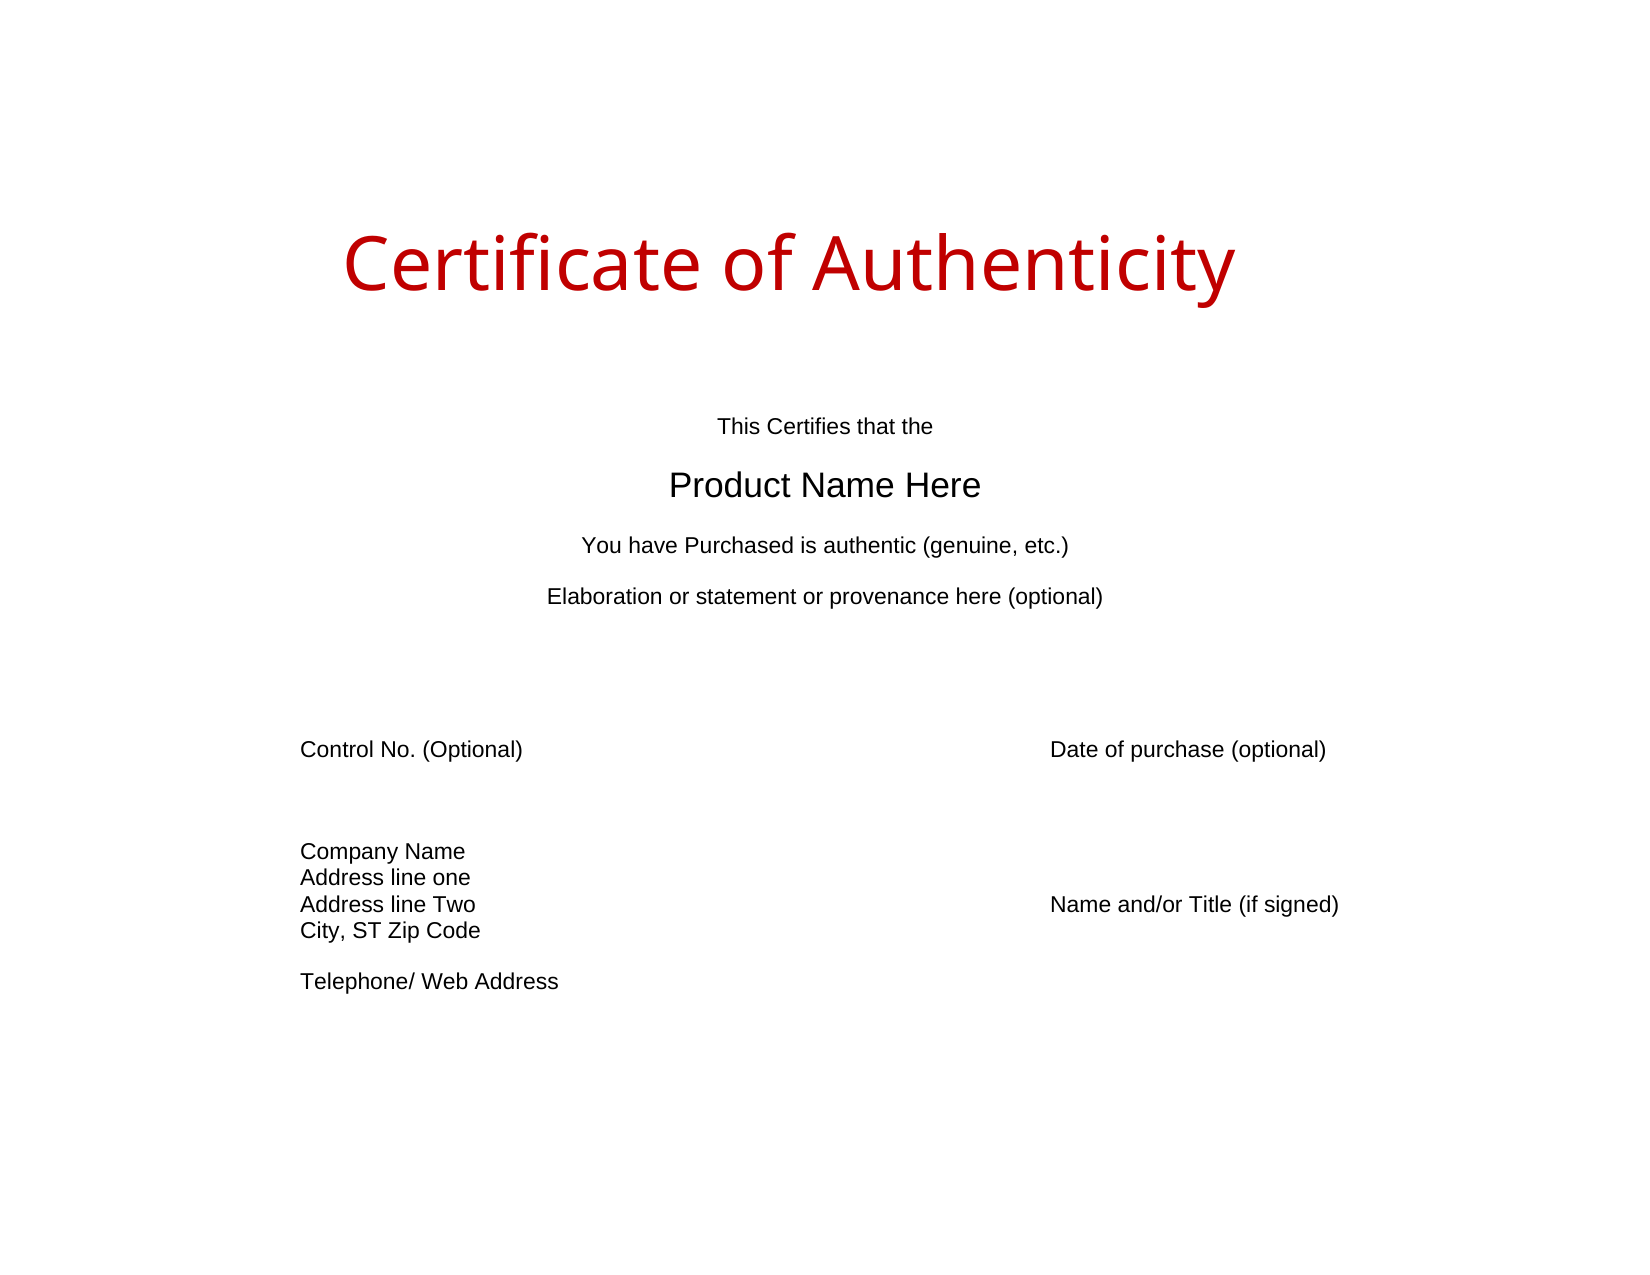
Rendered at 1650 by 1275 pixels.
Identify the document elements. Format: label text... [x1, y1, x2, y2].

text Elaboration or statement or provenance here (optional) [150, 583, 1500, 609]
text Company Name [150, 838, 1500, 864]
text Product Name Here [150, 464, 1500, 505]
text You have Purchased is authentic (genuine, etc.) [150, 532, 1500, 558]
text This Certifies that the [150, 413, 1500, 439]
text Address line one [150, 864, 1500, 891]
text Telephone/ Web Address [150, 968, 1500, 994]
text Address line Two Name and/or Title (if signed) [150, 891, 1500, 917]
text City, ST Zip Code [150, 917, 1500, 943]
text Control No. (Optional) Date of purchase (optional) [150, 736, 1500, 762]
